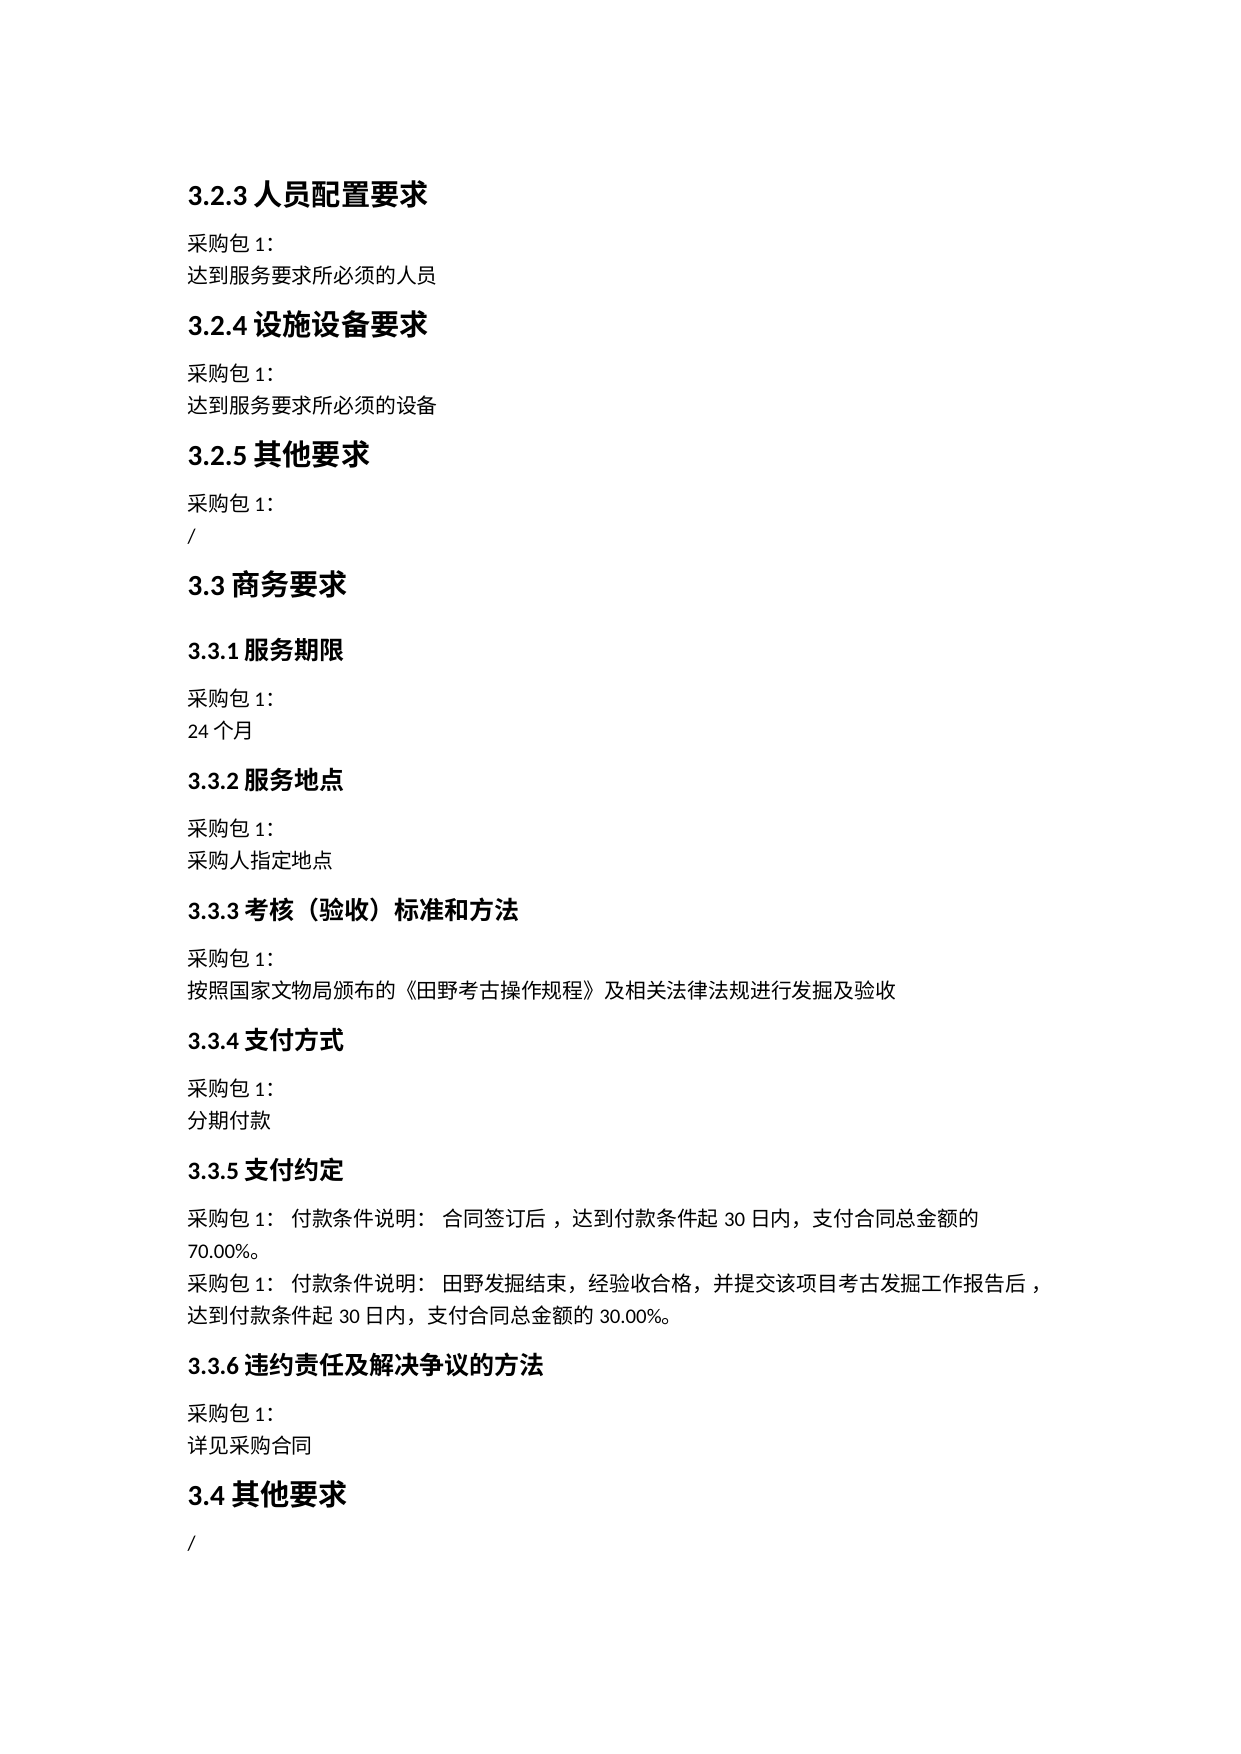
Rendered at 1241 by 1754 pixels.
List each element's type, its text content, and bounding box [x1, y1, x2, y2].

text 采购人指定地点 [187, 844, 1053, 877]
text 采购包1： [187, 682, 1053, 714]
text 采购包1： [187, 487, 1053, 519]
text 3.3.4支付方式 [187, 1007, 1053, 1072]
text 3.3.5支付约定 [187, 1137, 1053, 1202]
text 24个月 [187, 714, 1053, 747]
text 采购包1： 付款条件说明： 合同签订后 ，达到付款条件起 30 日内，支付合同总金额的 70.00%。 [187, 1202, 1053, 1267]
text 达到服务要求所必须的设备 [187, 389, 1053, 422]
text 采购包1： 付款条件说明： 田野发掘结束，经验收合格，并提交该项目考古发掘工作报告后 ，达到付款条件起 30 日内，支付合同总金额的 30.00%。 [187, 1267, 1053, 1332]
text 分期付款 [187, 1104, 1053, 1137]
text 详见采购合同 [187, 1429, 1053, 1462]
text 采购包1： [187, 227, 1053, 259]
text 达到服务要求所必须的人员 [187, 259, 1053, 292]
text 采购包1： [187, 1072, 1053, 1104]
text 3.3商务要求 [187, 552, 1053, 617]
text 3.3.1服务期限 [187, 617, 1053, 682]
text 3.2.5其他要求 [187, 422, 1053, 487]
text 3.2.4设施设备要求 [187, 292, 1053, 357]
text 3.4其他要求 [187, 1462, 1053, 1527]
text 采购包1： [187, 942, 1053, 974]
text / [187, 519, 1053, 552]
text 3.3.3考核（验收）标准和方法 [187, 877, 1053, 942]
text 按照国家文物局颁布的《田野考古操作规程》及相关法律法规进行发掘及验收 [187, 974, 1053, 1007]
text / [187, 1527, 1053, 1559]
text 3.3.6违约责任及解决争议的方法 [187, 1332, 1053, 1397]
text 采购包1： [187, 1397, 1053, 1429]
text 3.3.2服务地点 [187, 747, 1053, 812]
text 采购包1： [187, 812, 1053, 844]
text 3.2.3人员配置要求 [187, 162, 1053, 227]
text 采购包1： [187, 357, 1053, 389]
